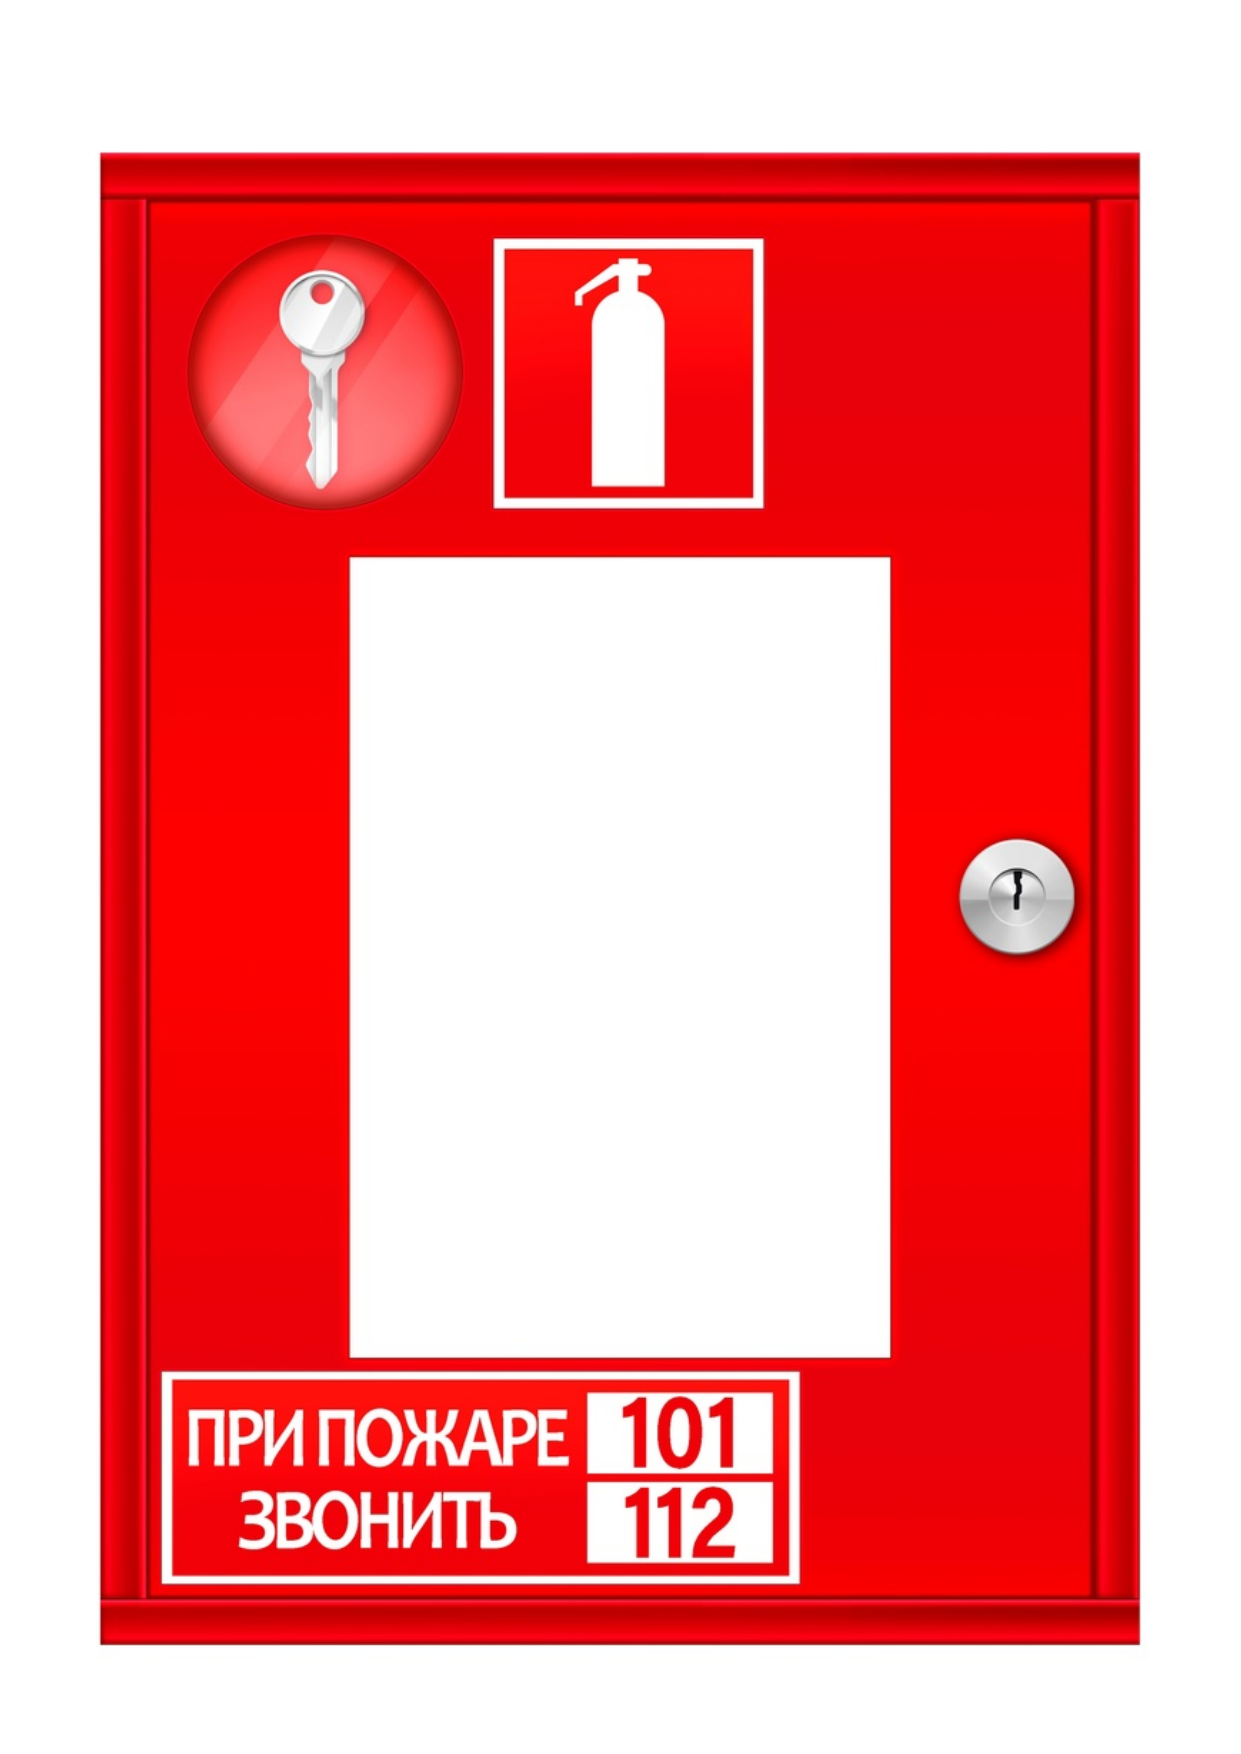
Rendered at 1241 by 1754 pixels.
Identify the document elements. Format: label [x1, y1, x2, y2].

picture [75, 128, 1166, 1671]
